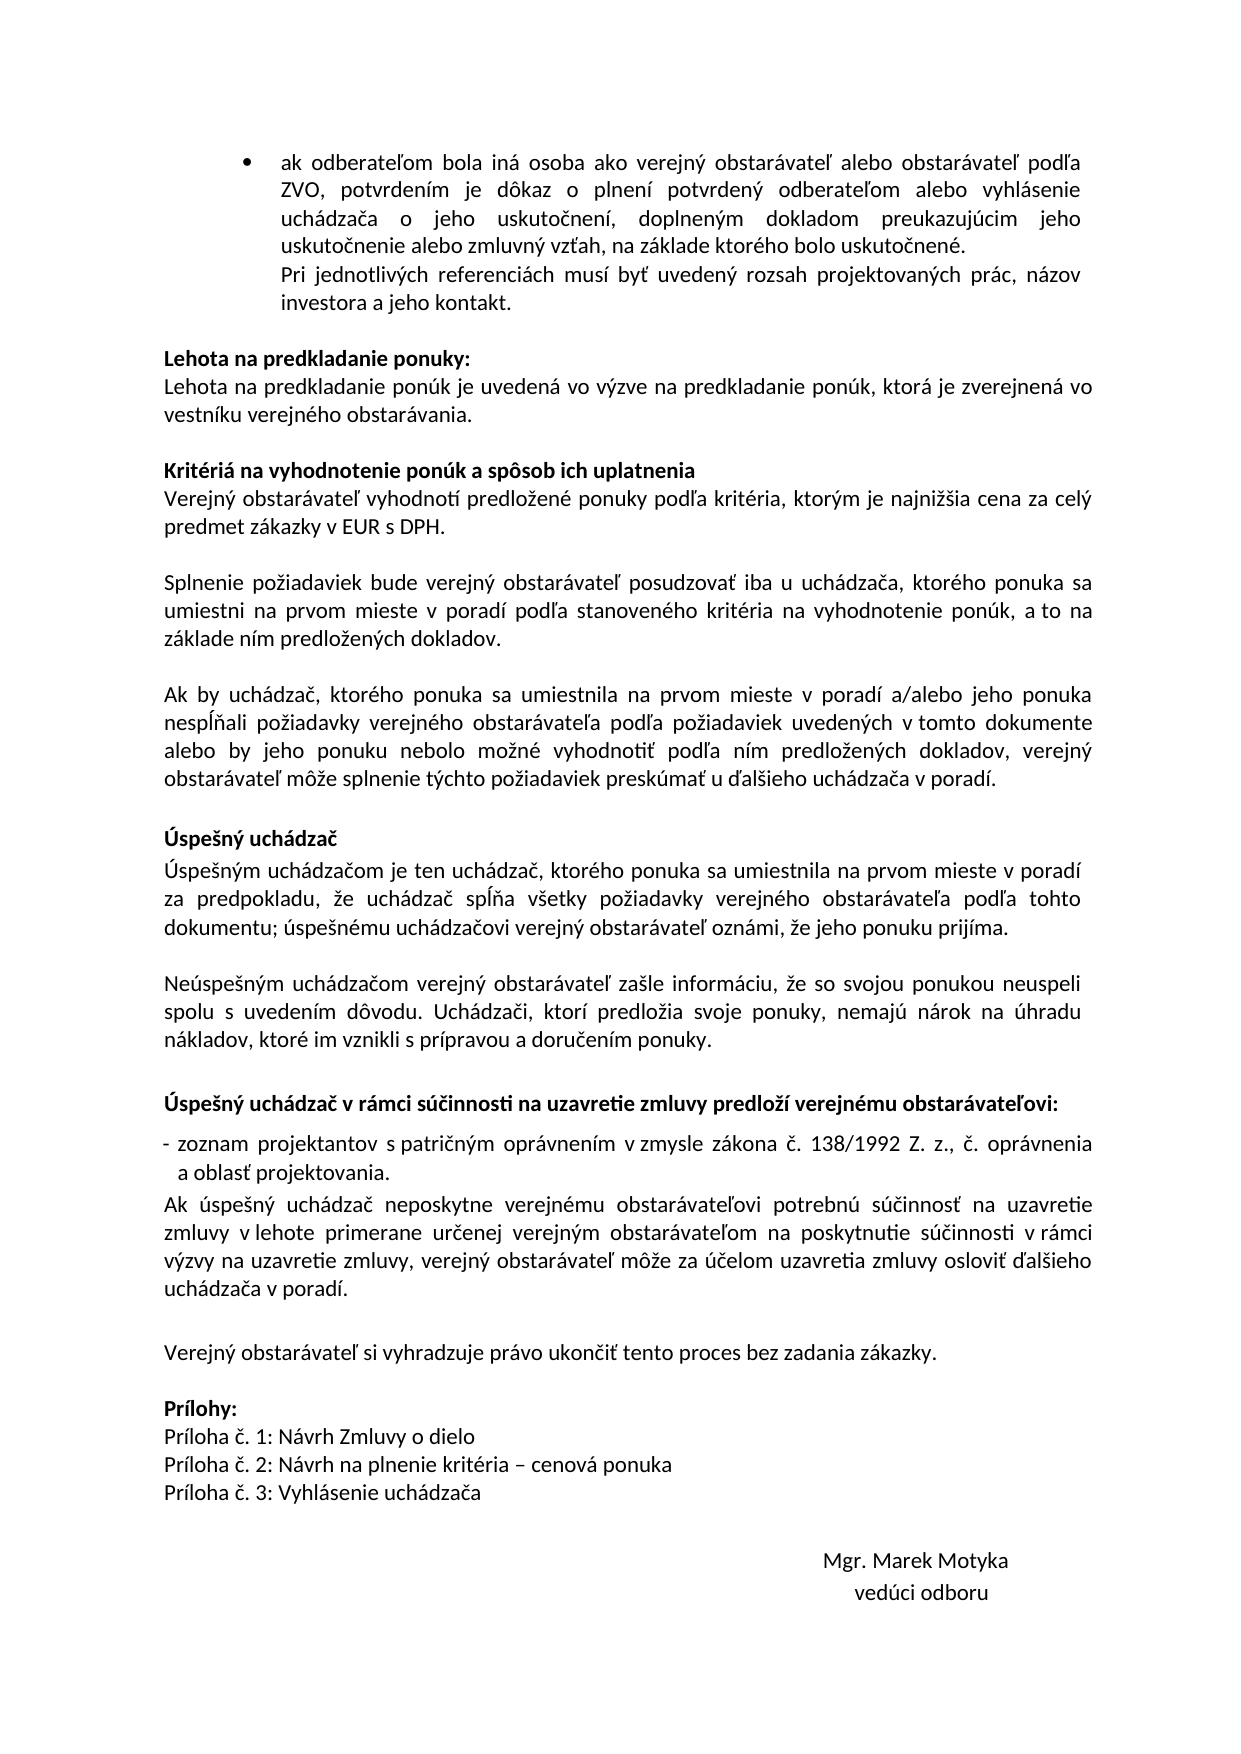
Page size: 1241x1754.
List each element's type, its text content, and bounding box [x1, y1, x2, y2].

text Príloha č. 3: Vyhlásenie uchádzača [164, 1478, 1093, 1506]
subtitle Ak by uchádzač, ktorého ponuka sa umiestnila na prvom mieste v poradí a/alebo jeho ponuka nespĺňali požiadavky verejného obstarávateľa podľa požiadaviek uvedených v tomto dokumente alebo by jeho ponuku nebolo možné vyhodnotiť podľa ním predložených dokladov, verejný obstarávateľ môže splnenie týchto požiadaviek preskúmať u ďalšieho uchádzača v poradí. [164, 680, 1093, 792]
subtitle Lehota na predkladanie ponuky: [164, 344, 1093, 372]
subtitle Úspešný uchádzač [164, 824, 1093, 852]
text Prílohy: [164, 1394, 1093, 1422]
text Verejný obstarávateľ si vyhradzuje právo ukončiť tento proces bez zadania zákazky. [164, 1338, 1093, 1366]
subtitle Splnenie požiadaviek bude verejný obstarávateľ posudzovať iba u uchádzača, ktorého ponuka sa umiestni na prvom mieste v poradí podľa stanoveného kritéria na vyhodnotenie ponúk, a to na základe ním predložených dokladov. [164, 568, 1093, 652]
list Pri jednotlivých referenciách musí byť uvedený rozsah projektovaných prác, názov investora a jeho kontakt. [281, 260, 1081, 316]
subtitle Kritériá na vyhodnotenie ponúk a spôsob ich uplatnenia [164, 456, 1093, 484]
text vedúci odboru [839, 1578, 1093, 1606]
text Ak úspešný uchádzač neposkytne verejnému obstarávateľovi potrebnú súčinnosť na uzavretie zmluvy v lehote primerane určenej verejným obstarávateľom na poskytnutie súčinnosti v rámci výzvy na uzavretie zmluvy, verejný obstarávateľ môže za účelom uzavretia zmluvy osloviť ďalšieho uchádzača v poradí. [164, 1190, 1093, 1302]
list ak odberateľom bola iná osoba ako verejný obstarávateľ alebo obstarávateľ podľa ZVO, potvrdením je dôkaz o plnení potvrdený odberateľom alebo vyhlásenie uchádzača o jeho uskutočnení, doplneným dokladom preukazujúcim jeho uskutočnenie alebo zmluvný vzťah, na základe ktorého bolo uskutočnené. [243, 148, 1081, 260]
text Neúspešným uchádzačom verejný obstarávateľ zašle informáciu, že so svojou ponukou neuspeli spolu s uvedením dôvodu. Uchádzači, ktorí predložia svoje ponuky, nemajú nárok na úhradu nákladov, ktoré im vznikli s prípravou a doručením ponuky. [164, 969, 1081, 1053]
text Úspešným uchádzačom je ten uchádzač, ktorého ponuka sa umiestnila na prvom mieste v poradí za predpokladu, že uchádzač spĺňa všetky požiadavky verejného obstarávateľa podľa tohto dokumentu; úspešnému uchádzačovi verejný obstarávateľ oznámi, že jeho ponuku prijíma. [164, 857, 1081, 941]
list zoznam projektantov s patričným oprávnením v zmysle zákona č. 138/1992 Z. z., č. oprávnenia a oblasť projektovania. [162, 1129, 1093, 1186]
text Úspešný uchádzač v rámci súčinnosti na uzavretie zmluvy predloží verejnému obstarávateľovi: [164, 1089, 1093, 1117]
text Mgr. Marek Motyka [764, 1546, 1093, 1574]
text Príloha č. 1: Návrh Zmluvy o dielo [164, 1422, 1093, 1450]
text Príloha č. 2: Návrh na plnenie kritéria – cenová ponuka [164, 1450, 1093, 1478]
text Lehota na predkladanie ponúk je uvedená vo výzve na predkladanie ponúk, ktorá je zverejnená vo vestníku verejného obstarávania. [164, 372, 1093, 428]
subtitle Verejný obstarávateľ vyhodnotí predložené ponuky podľa kritéria, ktorým je najnižšia cena za celý predmet zákazky v EUR s DPH. [164, 484, 1093, 540]
